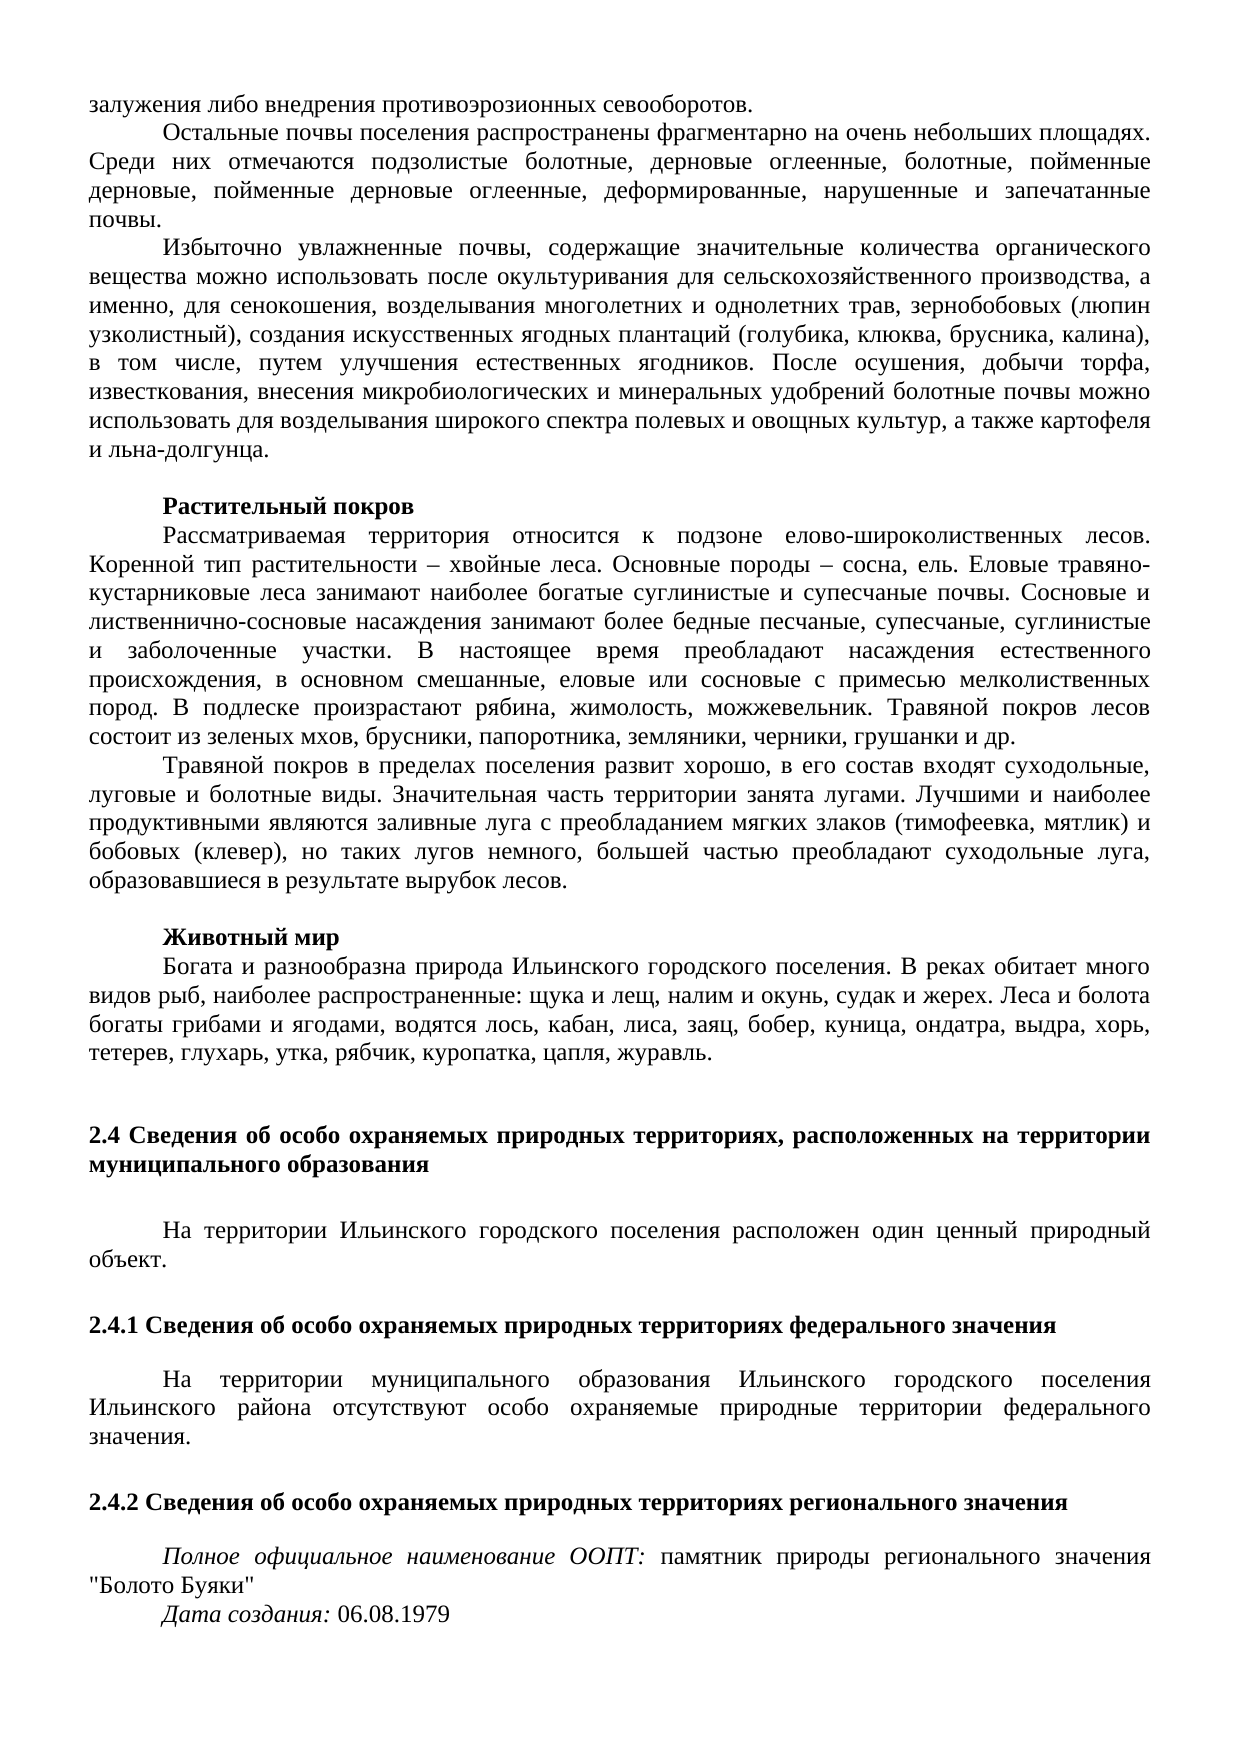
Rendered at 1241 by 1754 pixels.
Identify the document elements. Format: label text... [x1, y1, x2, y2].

text Животный мир [89, 922, 1152, 951]
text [89, 89, 1152, 117]
text На территории муниципального образования Ильинского городского поселения Ильинского района отсутствуют особо охраняемые природные территории федерального значения. [89, 1364, 1152, 1450]
subtitle 2.4.1 Сведения об особо охраняемых природных территориях федерального значения [89, 1310, 1152, 1339]
text Остальные почвы поселения распространены фрагментарно на очень небольших площадях. Среди них отмечаются подзолистые болотные, дерновые оглеенные, болотные, пойменные дерновые, пойменные дерновые оглеенные, деформированные, нарушенные и запечатанные почвы. [89, 117, 1152, 232]
text Богата и разнообразна природа Ильинского городского поселения. В реках обитает много видов рыб, наиболее распространенные: щука и лещ, налим и окунь, судак и жерех. Леса и болота богаты грибами и ягодами, водятся лось, кабан, лиса, заяц, бобер, куница, ондатра, выдра, хорь, тетерев, глухарь, утка, рябчик, куропатка, цапля, журавль. [89, 951, 1152, 1066]
text Растительный покров [89, 491, 1152, 520]
text Травяной покров в пределах поселения развит хорошо, в его состав входят суходольные, луговые и болотные виды. Значительная часть территории занята лугами. Лучшими и наиболее продуктивными являются заливные луга с преобладанием мягких злаков (тимофеевка, мятлик) и бобовых (клевер), но таких лугов немного, большей частью преобладают суходольные луга, образовавшиеся в результате вырубок лесов. [89, 750, 1152, 894]
text Рассматриваемая территория относится к подзоне елово-широколиственных лесов. Коренной тип растительности – хвойные леса. Основные породы – сосна, ель. Еловые травяно-кустарниковые леса занимают наиболее богатые суглинистые и супесчаные почвы. Сосновые и лиственнично-сосновые насаждения занимают более бедные песчаные, супесчаные, суглинистые и заболоченные участки. В настоящее время преобладают насаждения естественного происхождения, в основном смешанные, еловые или сосновые с примесью мелколиственных пород. В подлеске произрастают рябина, жимолость, можжевельник. Травяной покров лесов состоит из зеленых мхов, брусники, папоротника, земляники, черники, грушанки и др. [89, 520, 1152, 750]
subtitle 2.4.2 Сведения об особо охраняемых природных территориях регионального значения [89, 1487, 1152, 1516]
text На территории Ильинского городского поселения расположен один ценный природный объект. [89, 1215, 1152, 1272]
text Дата создания: 06.08.1979 [89, 1599, 1152, 1627]
subtitle 2.4 Сведения об особо охраняемых природных территориях, расположенных на территории муниципального образования [89, 1120, 1152, 1177]
text Избыточно увлажненные почвы, содержащие значительные количества органического вещества можно использовать после окультуривания для сельскохозяйственного производства, а именно, для сенокошения, возделывания многолетних и однолетних трав, зернобобовых (люпин узколистный), создания искусственных ягодных плантаций (голубика, клюква, брусника, калина), в том числе, путем улучшения естественных ягодников. После осушения, добычи торфа, известкования, внесения микробиологических и минеральных удобрений болотные почвы можно использовать для возделывания широкого спектра полевых и овощных культур, а также картофеля и льна-долгунца. [89, 232, 1152, 462]
text Полное официальное наименование ООПТ: памятник природы регионального значения "Болото Буяки" [89, 1541, 1152, 1599]
